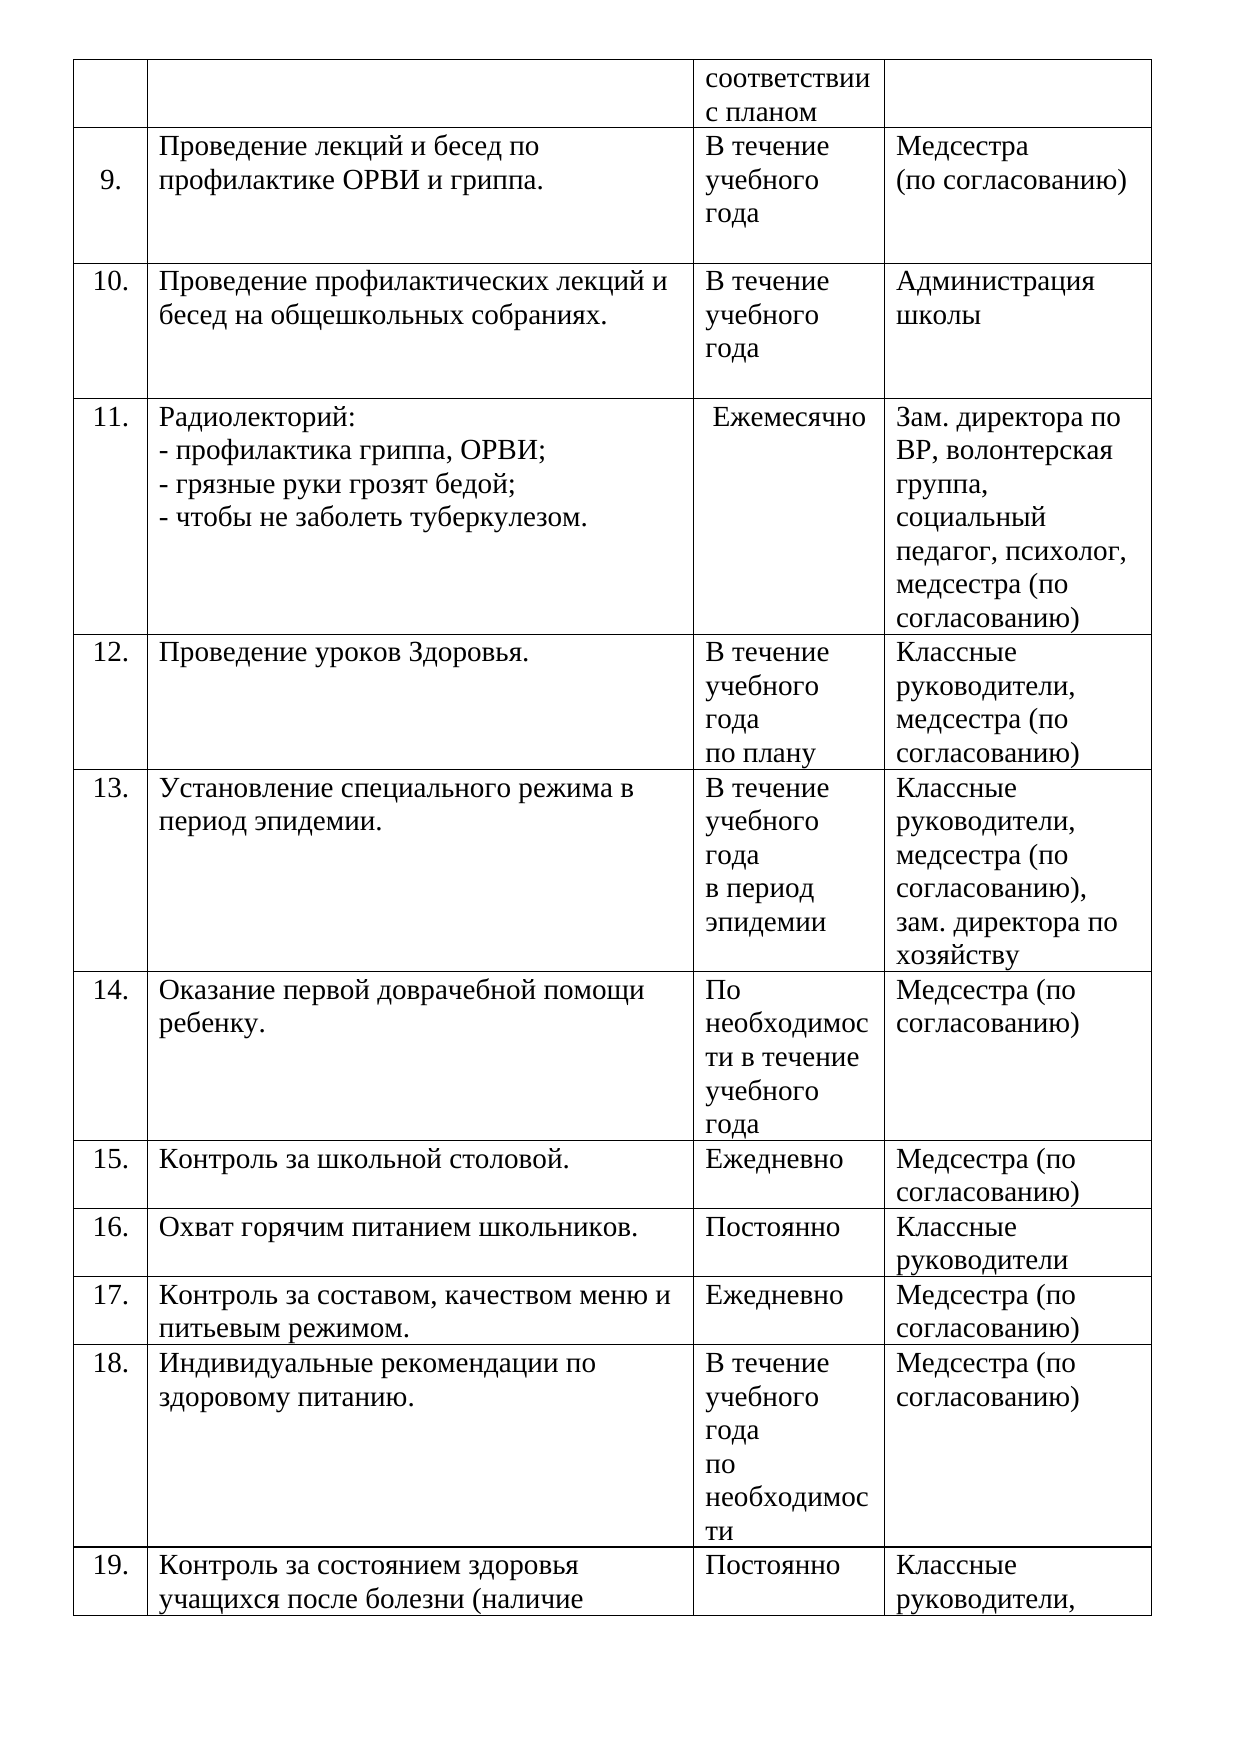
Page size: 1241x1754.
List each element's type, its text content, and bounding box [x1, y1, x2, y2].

table_cell 9. [74, 128, 147, 262]
table_cell Администрация школы [885, 264, 1151, 398]
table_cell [885, 128, 1151, 262]
table_cell Постоянно [694, 1209, 884, 1276]
table_cell 19. [74, 1548, 147, 1614]
table_cell Охват горячим питанием школьников. [148, 1209, 693, 1276]
table_cell Оказание первой доврачебной помощи ребенку. [148, 972, 693, 1140]
table_cell Классные руководители [885, 1209, 1151, 1276]
table_cell 12. [74, 635, 147, 769]
table_cell Индивидуальные рекомендации по здоровому питанию. [148, 1345, 693, 1546]
table_cell Медсестра (по согласованию) [885, 1141, 1151, 1208]
table_cell Проведение лекций и бесед по профилактике ОРВИ и гриппа. [148, 128, 693, 262]
table_cell Ежедневно [694, 1141, 884, 1208]
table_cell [148, 1548, 693, 1614]
table_cell Постоянно [694, 1548, 884, 1614]
table_cell 15. [74, 1141, 147, 1208]
table_cell 17. [74, 1277, 147, 1344]
table_cell 11. [74, 399, 147, 633]
table_cell 10. [74, 264, 147, 398]
table_cell Медсестра (по согласованию) [885, 1345, 1151, 1546]
table_cell Контроль за школьной столовой. [148, 1141, 693, 1208]
table_cell В течение учебного года [694, 128, 884, 262]
table_cell В течение учебного года в период эпидемии [694, 770, 884, 971]
table_cell Медсестра (по согласованию) [885, 972, 1151, 1140]
table_cell В течение учебного года по плану [694, 635, 884, 769]
table_cell 8. [74, 60, 147, 127]
table_cell Контроль за составом, качеством меню и питьевым режимом. [148, 1277, 693, 1344]
table_cell 13. [74, 770, 147, 971]
table_cell По необходимости в течение учебного года [694, 972, 884, 1140]
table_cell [885, 60, 1151, 127]
table_cell 16. [74, 1209, 147, 1276]
table_cell Ежемесячно [694, 399, 884, 633]
table_cell Ежедневно [694, 1277, 884, 1344]
table_cell Классные руководители, медсестра (по согласованию), зам. директора по хозяйству [885, 770, 1151, 971]
table_cell Проведение профилактических лекций и бесед на общешкольных собраниях. [148, 264, 693, 398]
table_cell В течение учебного года по необходимости [694, 1345, 884, 1546]
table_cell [885, 1548, 1151, 1614]
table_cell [694, 60, 884, 127]
table_cell 14. [74, 972, 147, 1140]
table_cell Классные руководители, медсестра (по согласованию) [885, 635, 1151, 769]
table_cell 18. [74, 1345, 147, 1546]
table_cell Проведение уроков Здоровья. [148, 635, 693, 769]
table_cell Медсестра (по согласованию) [885, 1277, 1151, 1344]
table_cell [148, 60, 693, 127]
table_cell Зам. директора по ВР, волонтерская группа, социальный педагог, психолог, медсестра (по согласованию) [885, 399, 1151, 633]
table_cell Радиолекторий: - профилактика гриппа, ОРВИ; - грязные руки грозят бедой; - чтобы не заболеть туберкулезом. [148, 399, 693, 633]
table_cell В течение учебного года [694, 264, 884, 398]
table_cell Установление специального режима в период эпидемии. [148, 770, 693, 971]
